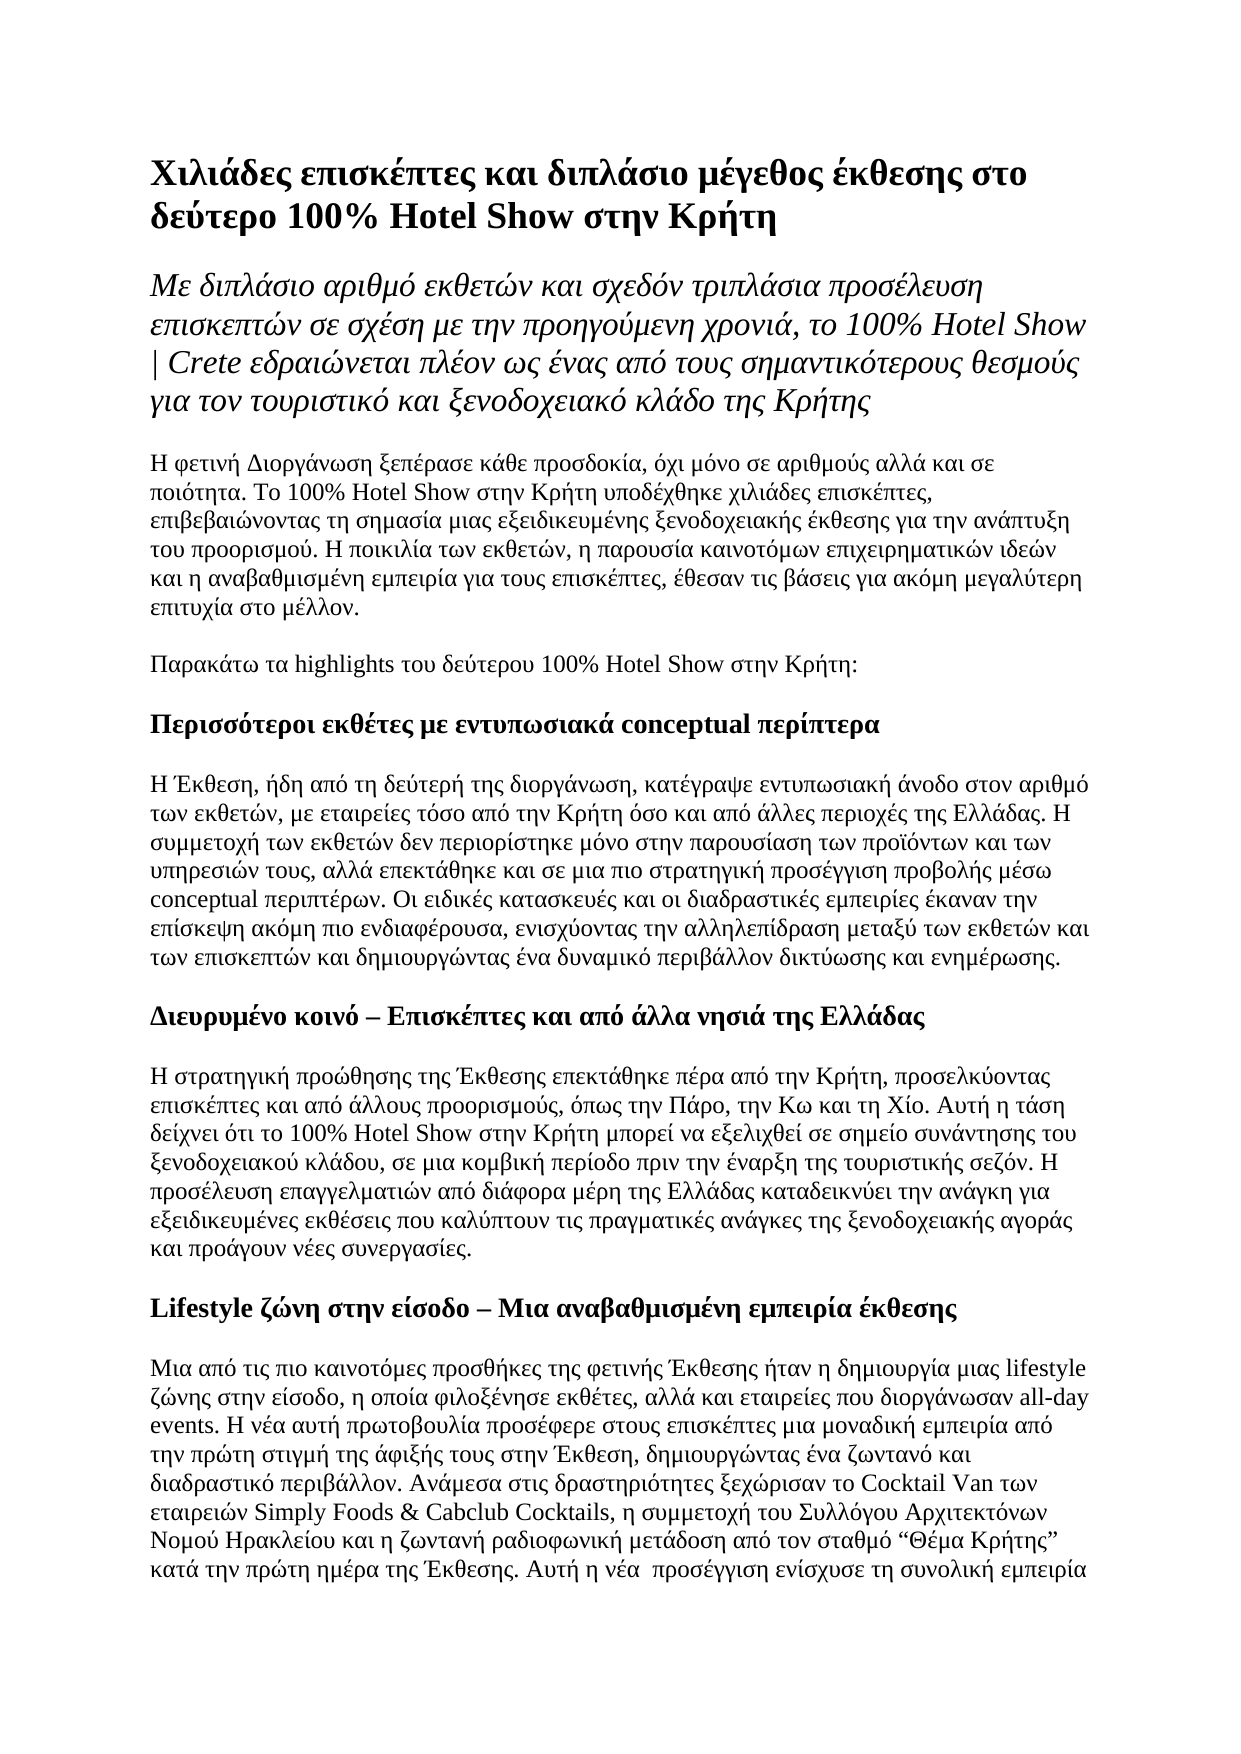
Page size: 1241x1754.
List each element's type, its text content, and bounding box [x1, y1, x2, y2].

text Παρακάτω τα highlights του δεύτερου 100% Hotel Show στην Κρήτη: [150, 649, 1090, 678]
text Χιλιάδες επισκέπτες και διπλάσιο μέγεθος έκθεσης στο δεύτερο 100% Hotel Show στην Κρήτη [150, 150, 1090, 236]
text Lifestyle ζώνη στην είσοδο – Μια αναβαθμισμένη εμπειρία έκθεσης [150, 1291, 1090, 1324]
text Με διπλάσιο αριθμό εκθετών και σχεδόν τριπλάσια προσέλευση επισκεπτών σε σχέση με την προηγούμενη χρονιά, το 100% Hotel Show | Crete εδραιώνεται πλέον ως ένας από τους σημαντικότερους θεσμούς για τον τουριστικό και ξενοδοχειακό κλάδο της Κρήτης [150, 265, 1090, 419]
text Η στρατηγική προώθησης της Έκθεσης επεκτάθηκε πέρα από την Κρήτη, προσελκύοντας επισκέπτες και από άλλους προορισμούς, όπως την Πάρο, την Κω και τη Χίο. Αυτή η τάση δείχνει ότι το 100% Hotel Show στην Κρήτη μπορεί να εξελιχθεί σε σημείο συνάντησης του ξενοδοχειακού κλάδου, σε μια κομβική περίοδο πριν την έναρξη της τουριστικής σεζόν. Η προσέλευση επαγγελματιών από διάφορα μέρη της Ελλάδας καταδεικνύει την ανάγκη για εξειδικευμένες εκθέσεις που καλύπτουν τις πραγματικές ανάγκες της ξενοδοχειακής αγοράς και προάγουν νέες συνεργασίες. [150, 1061, 1090, 1262]
text Διευρυμένο κοινό – Επισκέπτες και από άλλα νησιά της Ελλάδας [150, 999, 1090, 1032]
text Η Έκθεση, ήδη από τη δεύτερή της διοργάνωση, κατέγραψε εντυπωσιακή άνοδο στον αριθμό των εκθετών, με εταιρείες τόσο από την Κρήτη όσο και από άλλες περιοχές της Ελλάδας. Η συμμετοχή των εκθετών δεν περιορίστηκε μόνο στην παρουσίαση των προϊόντων και των υπηρεσιών τους, αλλά επεκτάθηκε και σε μια πιο στρατηγική προσέγγιση προβολής μέσω conceptual περιπτέρων. Οι ειδικές κατασκευές και οι διαδραστικές εμπειρίες έκαναν την επίσκεψη ακόμη πιο ενδιαφέρουσα, ενισχύοντας την αλληλεπίδραση μεταξύ των εκθετών και των επισκεπτών και δημιουργώντας ένα δυναμικό περιβάλλον δικτύωσης και ενημέρωσης. [150, 769, 1090, 970]
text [150, 1353, 1090, 1583]
text Περισσότεροι εκθέτες με εντυπωσιακά conceptual περίπτερα [150, 707, 1090, 740]
text Η φετινή Διοργάνωση ξεπέρασε κάθε προσδοκία, όχι μόνο σε αριθμούς αλλά και σε ποιότητα. Το 100% Hotel Show στην Κρήτη υποδέχθηκε χιλιάδες επισκέπτες, επιβεβαιώνοντας τη σημασία μιας εξειδικευμένης ξενοδοχειακής έκθεσης για την ανάπτυξη του προορισμού. Η ποικιλία των εκθετών, η παρουσία καινοτόμων επιχειρηματικών ιδεών και η αναβαθμισμένη εμπειρία για τους επισκέπτες, έθεσαν τις βάσεις για ακόμη μεγαλύτερη επιτυχία στο μέλλον. [150, 448, 1090, 620]
